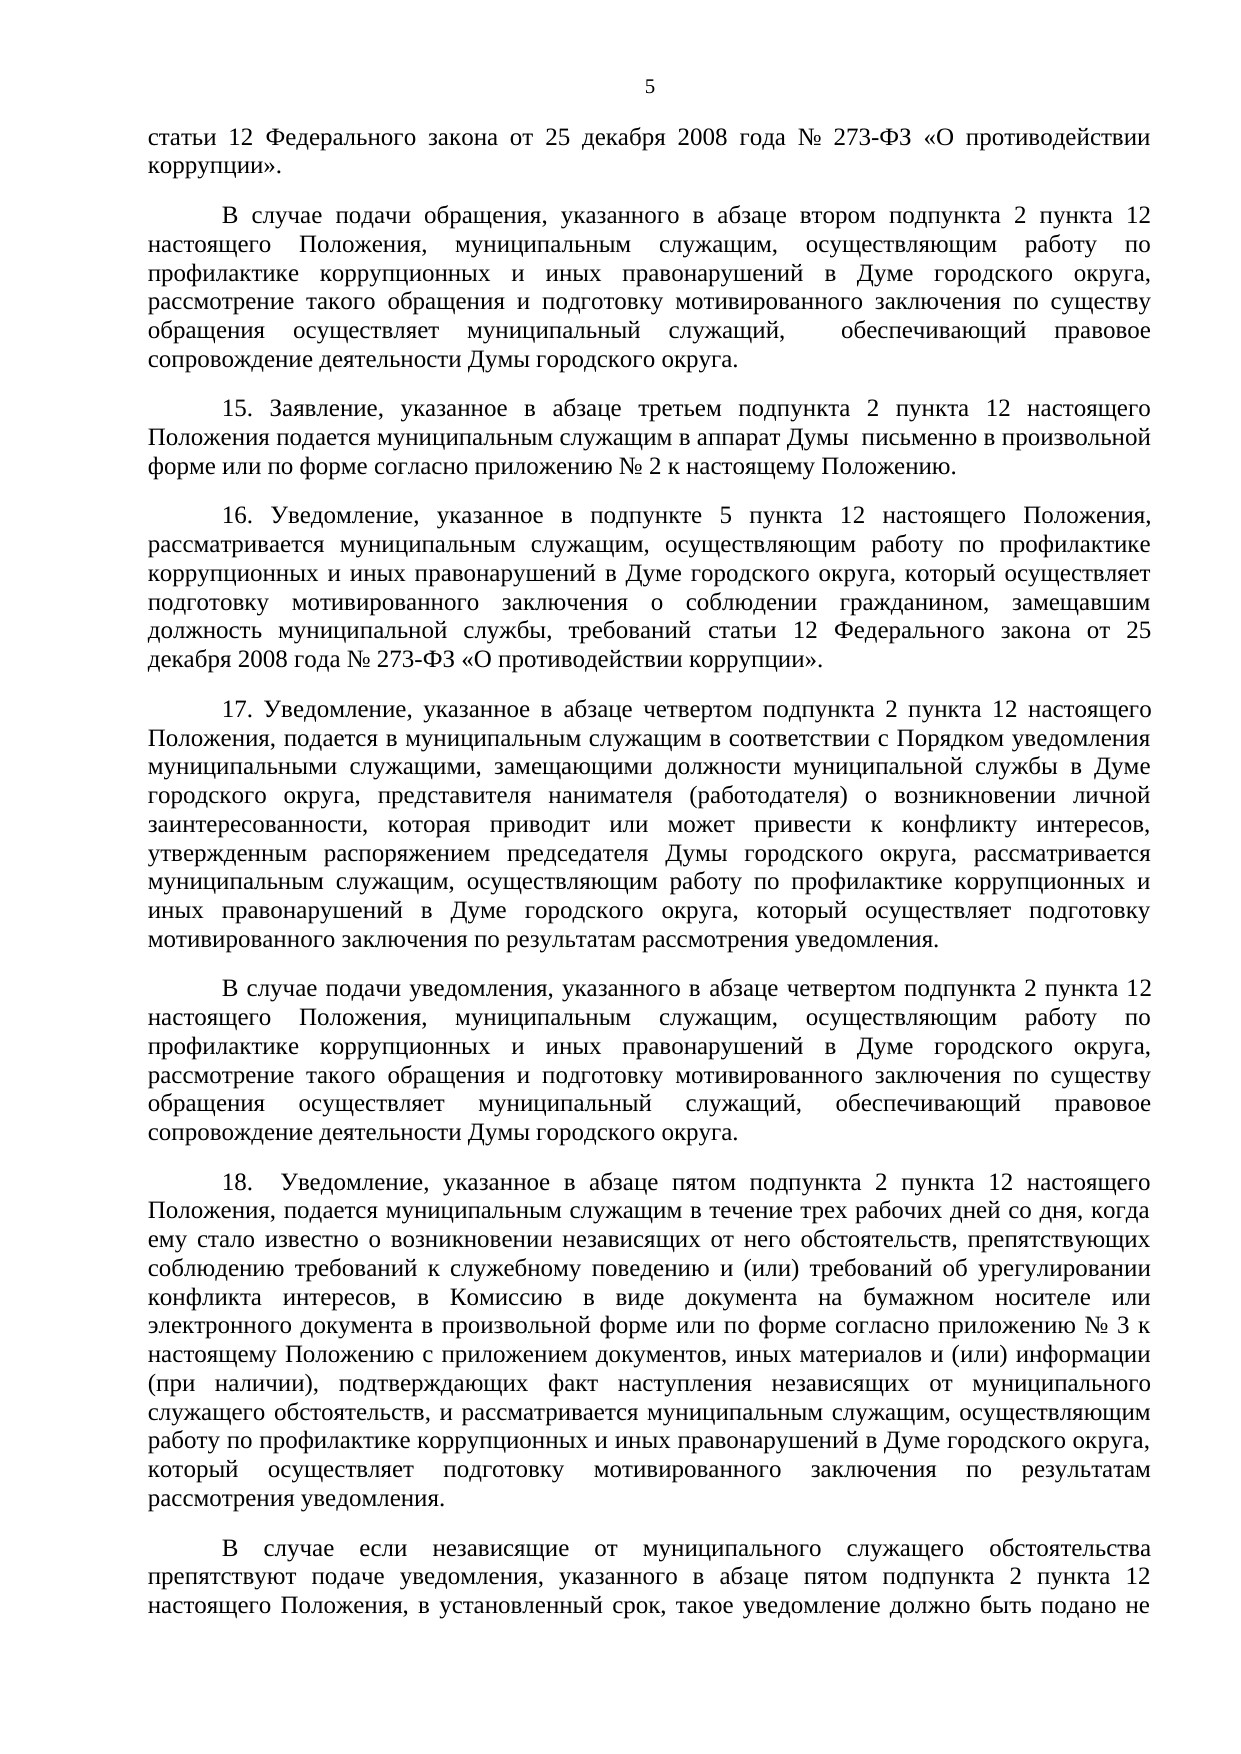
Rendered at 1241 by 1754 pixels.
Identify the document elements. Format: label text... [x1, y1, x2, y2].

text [148, 122, 1152, 179]
text 17. Уведомление, указанное в абзаце четвертом подпункта 2 пункта 12 настоящего Положения, подается в муниципальным служащим в соответствии с Порядком уведомления муниципальными служащими, замещающими должности муниципальной службы в Думе городского округа, представителя нанимателя (работодателя) о возникновении личной заинтересованности, которая приводит или может привести к конфликту интересов, утвержденным распоряжением председателя Думы городского округа, рассматривается муниципальным служащим, осуществляющим работу по профилактике коррупционных и иных правонарушений в Думе городского округа, который осуществляет подготовку мотивированного заключения по результатам рассмотрения уведомления. [148, 694, 1152, 953]
text 15. Заявление, указанное в абзаце третьем подпункта 2 пункта 12 настоящего Положения подается муниципальным служащим в аппарат Думы письменно в произвольной форме или по форме согласно приложению № 2 к настоящему Положению. [148, 393, 1152, 480]
text 18. Уведомление, указанное в абзаце пятом подпункта 2 пункта 12 настоящего Положения, подается муниципальным служащим в течение трех рабочих дней со дня, когда ему стало известно о возникновении независящих от него обстоятельств, препятствующих соблюдению требований к служебному поведению и (или) требований об урегулировании конфликта интересов, в Комиссию в виде документа на бумажном носителе или электронного документа в произвольной форме или по форме согласно приложению № 3 к настоящему Положению с приложением документов, иных материалов и (или) информации (при наличии), подтверждающих факт наступления независящих от муниципального служащего обстоятельств, и рассматривается муниципальным служащим, осуществляющим работу по профилактике коррупционных и иных правонарушений в Думе городского округа, который осуществляет подготовку мотивированного заключения по результатам рассмотрения уведомления. [148, 1167, 1152, 1512]
text 16. Уведомление, указанное в подпункте 5 пункта 12 настоящего Положения, рассматривается муниципальным служащим, осуществляющим работу по профилактике коррупционных и иных правонарушений в Думе городского округа, который осуществляет подготовку мотивированного заключения о соблюдении гражданином, замещавшим должность муниципальной службы, требований статьи 12 Федерального закона от 25 декабря 2008 года № 273-ФЗ «О противодействии коррупции». [148, 501, 1152, 673]
text В случае подачи обращения, указанного в абзаце втором подпункта 2 пункта 12 настоящего Положения, муниципальным служащим, осуществляющим работу по профилактике коррупционных и иных правонарушений в Думе городского округа, рассмотрение такого обращения и подготовку мотивированного заключения по существу обращения осуществляет муниципальный служащий, обеспечивающий правовое сопровождение деятельности Думы городского округа. [148, 200, 1152, 373]
text В случае подачи уведомления, указанного в абзаце четвертом подпункта 2 пункта 12 настоящего Положения, муниципальным служащим, осуществляющим работу по профилактике коррупционных и иных правонарушений в Думе городского округа, рассмотрение такого обращения и подготовку мотивированного заключения по существу обращения осуществляет муниципальный служащий, обеспечивающий правовое сопровождение деятельности Думы городского округа. [148, 973, 1152, 1146]
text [148, 1533, 1152, 1619]
